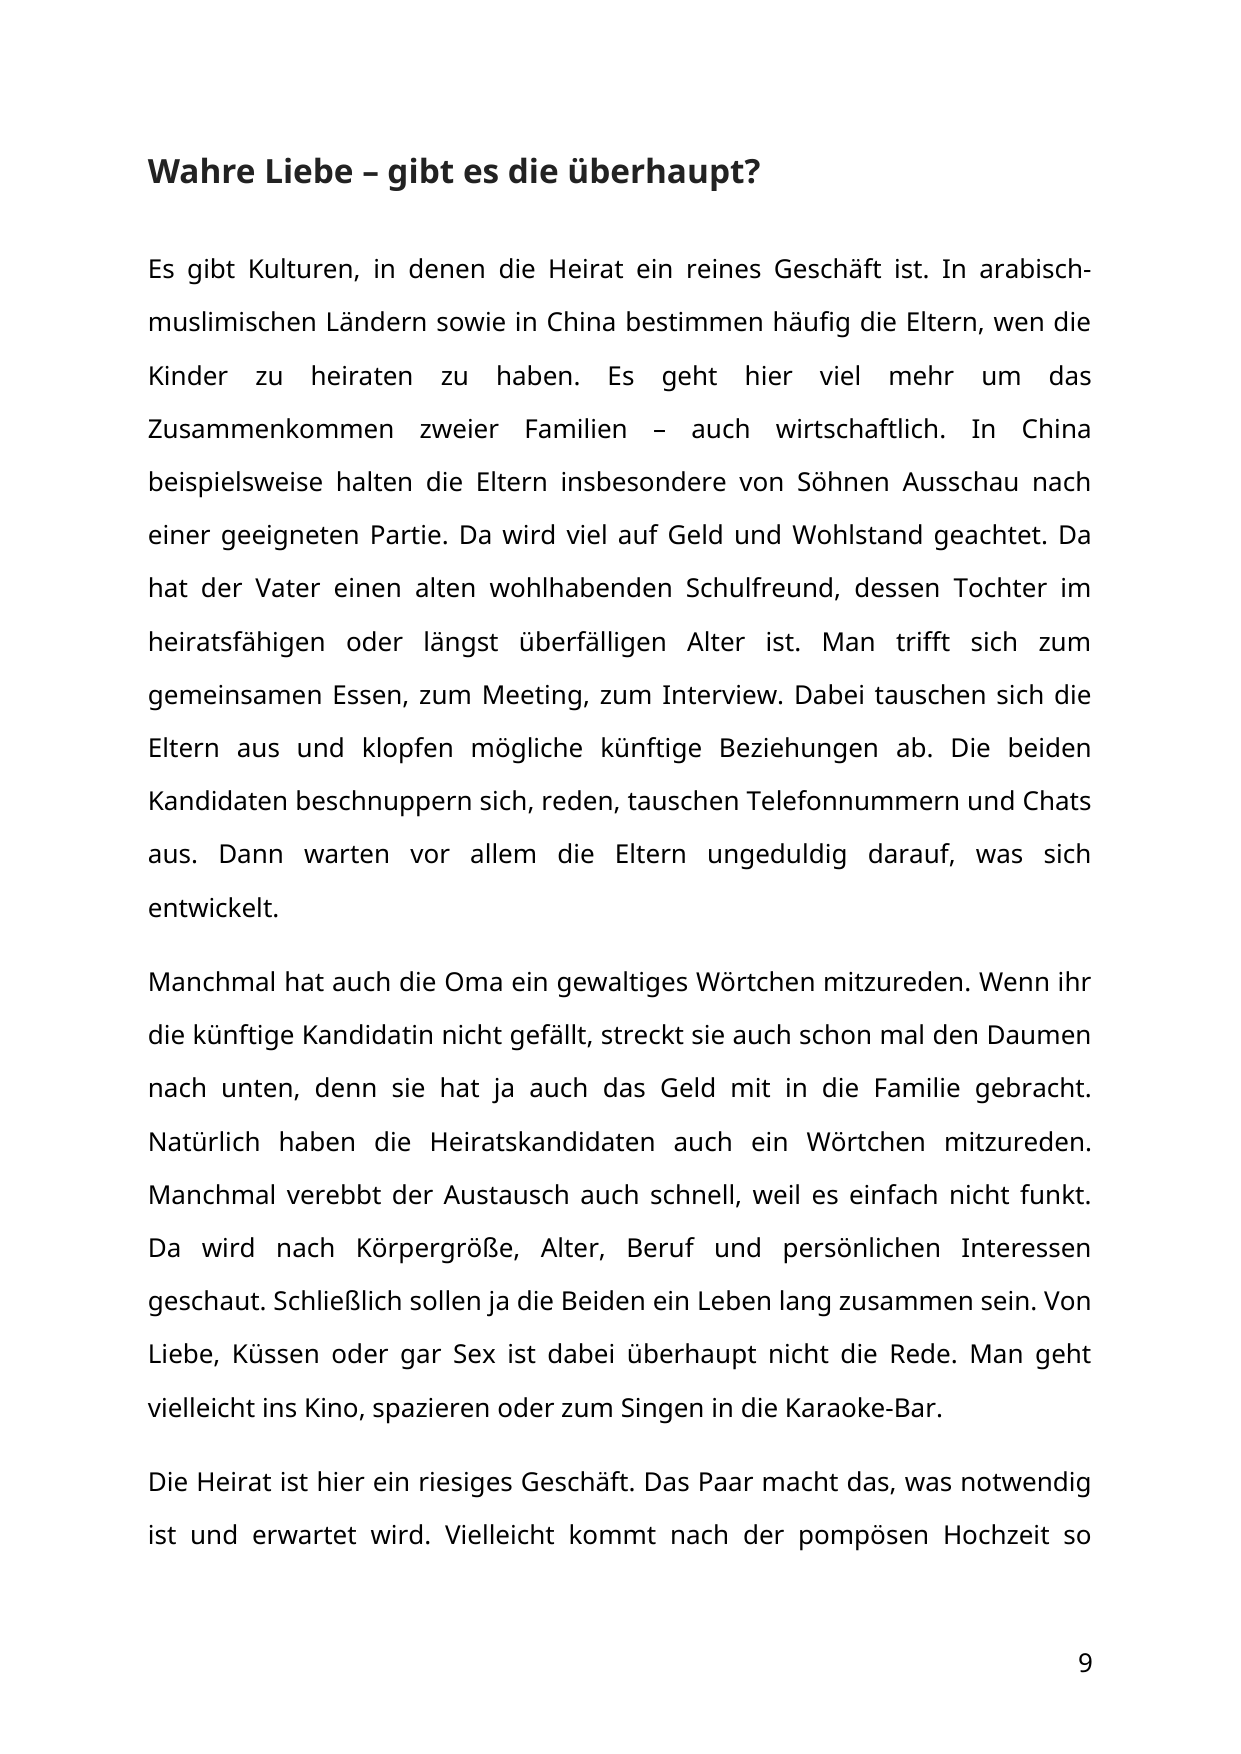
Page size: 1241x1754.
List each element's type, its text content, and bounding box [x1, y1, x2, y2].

subtitle Wahre Liebe – gibt es die überhaupt? [148, 148, 1093, 193]
text Manchmal hat auch die Oma ein gewaltiges Wörtchen mitzureden. Wenn ihr die künftige Kandidatin nicht gefällt, streckt sie auch schon mal den Daumen nach unten, denn sie hat ja auch das Geld mit in die Familie gebracht. Natürlich haben die Heiratskandidaten auch ein Wörtchen mitzureden. Manchmal verebbt der Austausch auch schnell, weil es einfach nicht funkt. Da wird nach Körpergröße, Alter, Beruf und persönlichen Interessen geschaut. Schließlich sollen ja die Beiden ein Leben lang zusammen sein. Von Liebe, Küssen oder gar Sex ist dabei überhaupt nicht die Rede. Man geht vielleicht ins Kino, spazieren oder zum Singen in die Karaoke-Bar. [148, 963, 1093, 1425]
text Es gibt Kulturen, in denen die Heirat ein reines Geschäft ist. In arabisch-muslimischen Ländern sowie in China bestimmen häufig die Eltern, wen die Kinder zu heiraten zu haben. Es geht hier viel mehr um das Zusammenkommen zweier Familien – auch wirtschaftlich. In China beispielsweise halten die Eltern insbesondere von Söhnen Ausschau nach einer geeigneten Partie. Da wird viel auf Geld und Wohlstand geachtet. Da hat der Vater einen alten wohlhabenden Schulfreund, dessen Tochter im heiratsfähigen oder längst überfälligen Alter ist. Man trifft sich zum gemeinsamen Essen, zum Meeting, zum Interview. Dabei tauschen sich die Eltern aus und klopfen mögliche künftige Beziehungen ab. Die beiden Kandidaten beschnuppern sich, reden, tauschen Telefonnummern und Chats aus. Dann warten vor allem die Eltern ungeduldig darauf, was sich entwickelt. [148, 251, 1093, 925]
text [148, 1463, 1093, 1552]
